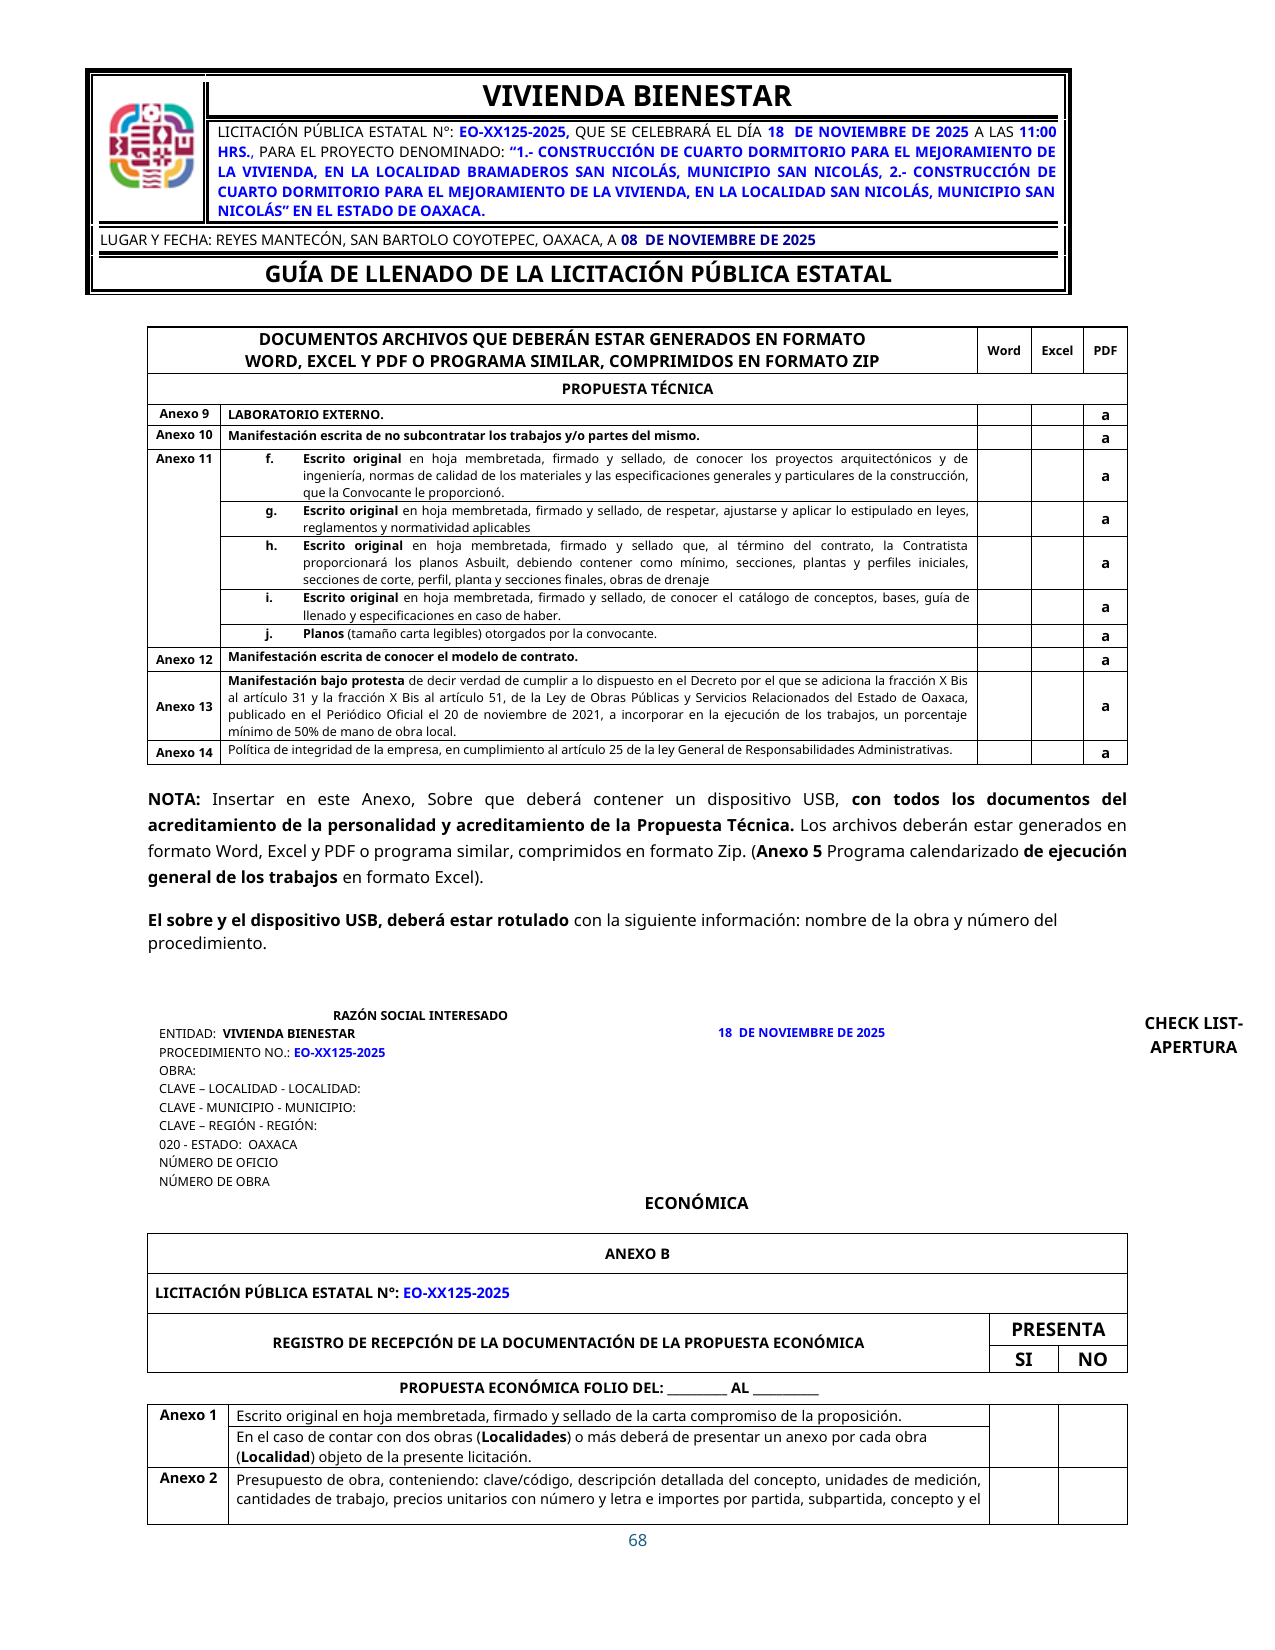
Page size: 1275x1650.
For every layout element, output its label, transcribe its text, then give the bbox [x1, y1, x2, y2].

text CHECK LIST- APERTURA ECONÓMICA [148, 1012, 1245, 1215]
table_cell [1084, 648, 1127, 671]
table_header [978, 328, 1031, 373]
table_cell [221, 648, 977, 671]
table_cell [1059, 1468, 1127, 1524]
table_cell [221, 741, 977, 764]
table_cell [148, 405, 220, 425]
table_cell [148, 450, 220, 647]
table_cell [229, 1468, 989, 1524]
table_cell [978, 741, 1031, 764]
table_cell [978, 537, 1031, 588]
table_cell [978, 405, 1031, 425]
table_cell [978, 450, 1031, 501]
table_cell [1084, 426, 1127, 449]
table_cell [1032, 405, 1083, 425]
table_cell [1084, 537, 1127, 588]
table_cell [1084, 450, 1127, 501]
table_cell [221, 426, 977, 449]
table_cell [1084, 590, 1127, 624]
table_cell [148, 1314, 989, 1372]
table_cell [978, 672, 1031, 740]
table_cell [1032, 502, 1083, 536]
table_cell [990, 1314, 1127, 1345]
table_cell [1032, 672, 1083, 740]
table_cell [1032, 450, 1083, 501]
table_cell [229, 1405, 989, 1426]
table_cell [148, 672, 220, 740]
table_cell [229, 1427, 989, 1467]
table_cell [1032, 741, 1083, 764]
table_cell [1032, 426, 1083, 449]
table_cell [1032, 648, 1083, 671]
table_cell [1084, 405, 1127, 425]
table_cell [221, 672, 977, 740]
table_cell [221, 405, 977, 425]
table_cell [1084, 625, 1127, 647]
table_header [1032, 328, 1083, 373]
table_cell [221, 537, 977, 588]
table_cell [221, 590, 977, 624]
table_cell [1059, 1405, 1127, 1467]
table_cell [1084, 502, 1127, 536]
text NOTA: Insertar en este Anexo, Sobre que deberá contener un dispositivo USB, con todos los documentos del acreditamiento de la personalidad y acreditamiento de la Propuesta Técnica. Los archivos deberán estar generados en formato Word, Excel y PDF o programa similar, comprimidos en formato Zip. (Anexo 5 Programa calendarizado de ejecución general de los trabajos en formato Excel). [148, 788, 1127, 889]
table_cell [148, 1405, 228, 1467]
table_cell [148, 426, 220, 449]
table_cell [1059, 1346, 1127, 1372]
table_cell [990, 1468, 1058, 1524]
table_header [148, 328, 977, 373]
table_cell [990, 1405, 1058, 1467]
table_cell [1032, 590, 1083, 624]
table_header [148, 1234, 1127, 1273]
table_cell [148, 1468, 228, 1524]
text El sobre y el dispositivo USB, deberá estar rotulado con la siguiente información: nombre de la obra y número del procedimiento. [148, 909, 1127, 954]
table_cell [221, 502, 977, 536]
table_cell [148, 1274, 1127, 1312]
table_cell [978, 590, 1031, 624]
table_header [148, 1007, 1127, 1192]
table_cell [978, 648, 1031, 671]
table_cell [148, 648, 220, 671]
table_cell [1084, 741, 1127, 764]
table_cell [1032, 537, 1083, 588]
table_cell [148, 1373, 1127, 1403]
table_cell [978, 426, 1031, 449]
picture [98, 95, 203, 194]
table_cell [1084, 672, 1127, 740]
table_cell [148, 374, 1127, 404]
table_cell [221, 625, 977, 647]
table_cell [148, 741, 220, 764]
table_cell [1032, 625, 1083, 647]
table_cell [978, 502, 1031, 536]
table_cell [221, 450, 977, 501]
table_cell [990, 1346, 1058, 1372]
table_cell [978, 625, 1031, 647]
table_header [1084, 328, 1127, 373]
